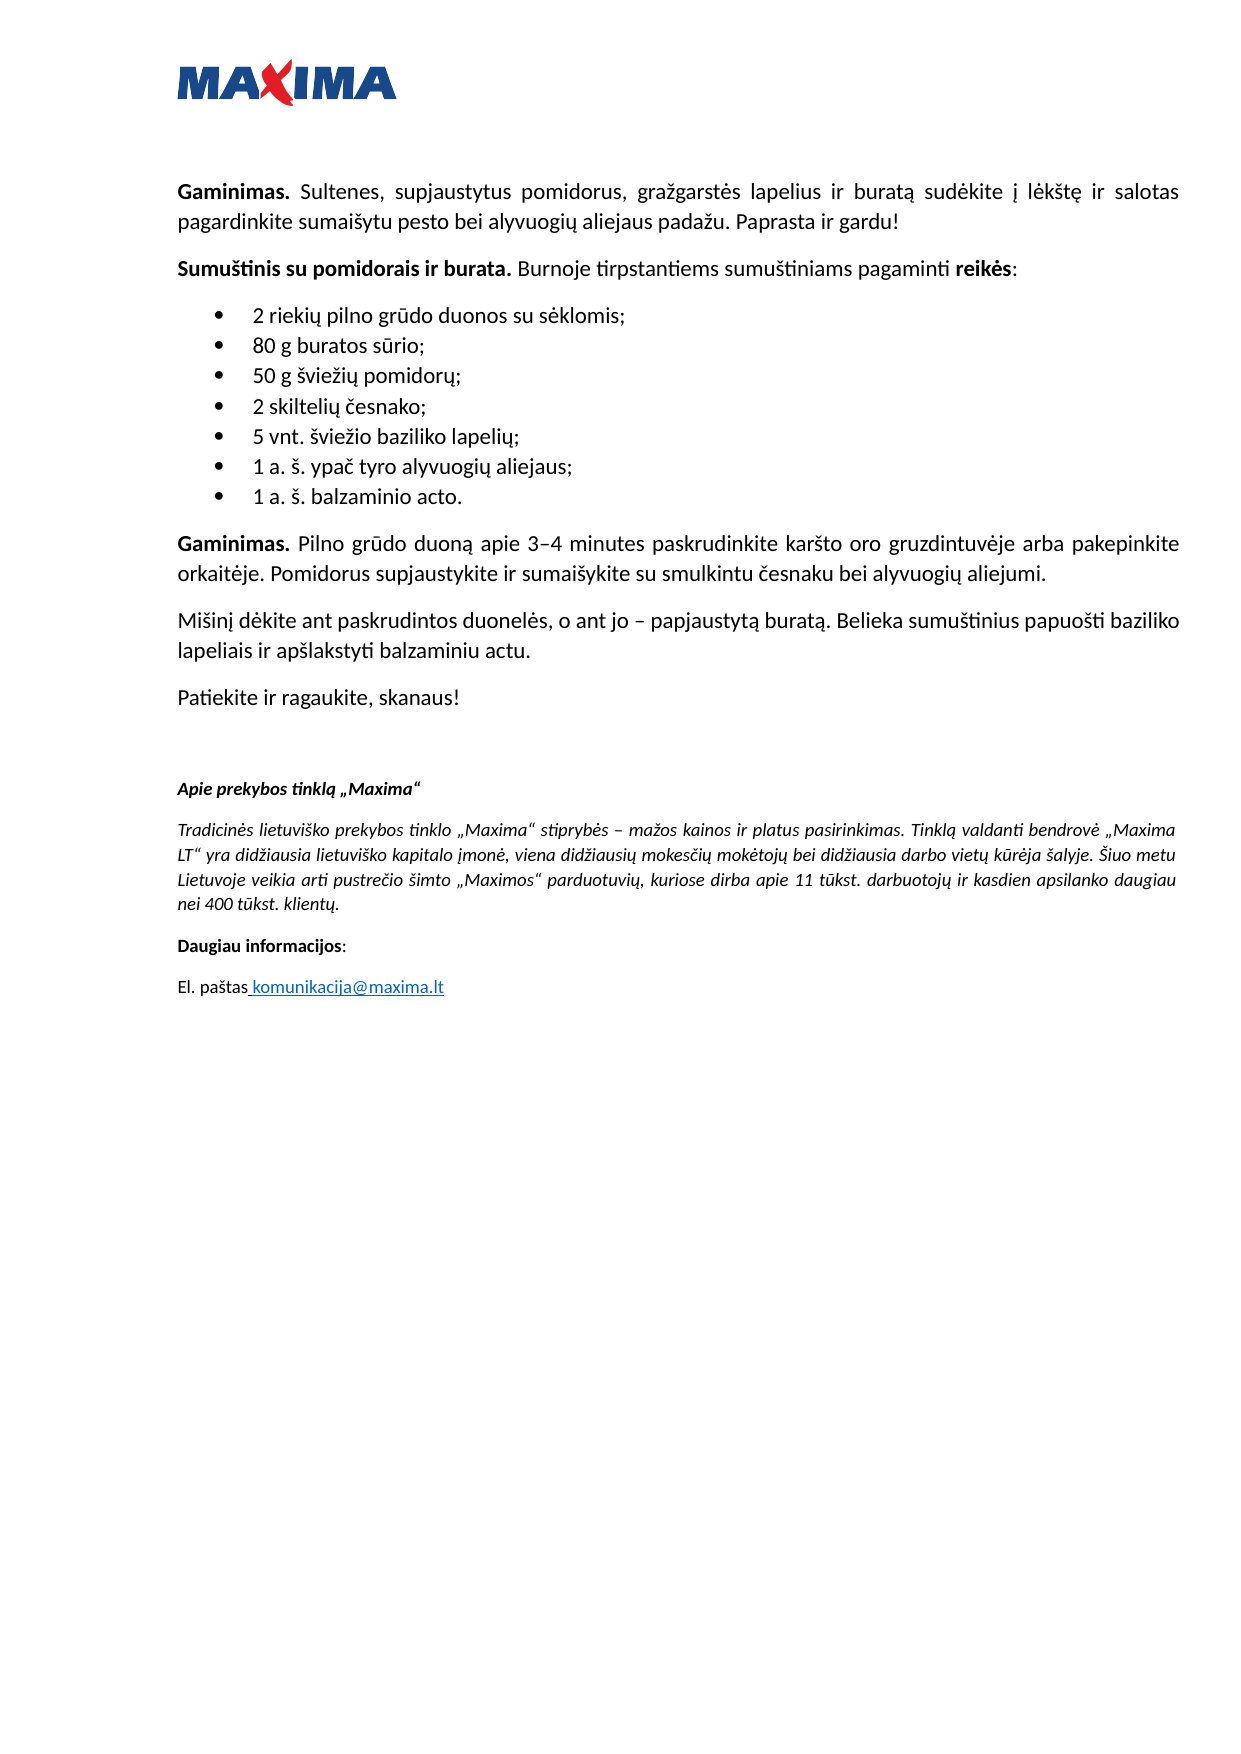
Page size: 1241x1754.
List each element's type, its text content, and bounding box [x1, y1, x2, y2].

list 5 vnt. šviežio baziliko lapelių; [215, 422, 1181, 450]
list 80 g buratos sūrio; [215, 331, 1181, 359]
picture [177, 59, 397, 107]
list 1 a. š. ypač tyro alyvuogių aliejaus; [215, 452, 1181, 480]
text Mišinį dėkite ant paskrudintos duonelės, o ant jo – papjaustytą buratą. Belieka sumuštinius papuošti baziliko lapeliais ir apšlakstyti balzaminiu actu. [177, 606, 1181, 664]
text El. paštas komunikacija@maxima.lt [177, 975, 1137, 998]
text Tradicinės lietuviško prekybos tinklo „Maxima“ stiprybės – mažos kainos ir platus pasirinkimas. Tinklą valdanti bendrovė „Maxima LT“ yra didžiausia lietuviško kapitalo įmonė, viena didžiausių mokesčių mokėtojų bei didžiausia darbo vietų kūrėja šalyje. Šiuo metu Lietuvoje veikia arti pustrečio šimto „Maximos“ parduotuvių, kuriose dirba apie 11 tūkst. darbuotojų ir kasdien apsilanko daugiau nei 400 tūkst. klientų. [177, 818, 1180, 916]
text Daugiau informacijos: [177, 934, 1180, 957]
text Gaminimas. Pilno grūdo duoną apie 3–4 minutes paskrudinkite karšto oro gruzdintuvėje arba pakepinkite orkaitėje. Pomidorus supjaustykite ir sumaišykite su smulkintu česnaku bei alyvuogių aliejumi. [177, 529, 1181, 587]
list 2 skiltelių česnako; [215, 392, 1181, 420]
text Gaminimas. Sultenes, supjaustytus pomidorus, gražgarstės lapelius ir buratą sudėkite į lėkštę ir salotas pagardinkite sumaišytu pesto bei alyvuogių aliejaus padažu. Paprasta ir gardu! [177, 177, 1181, 235]
list 50 g šviežių pomidorų; [215, 362, 1181, 389]
text Apie prekybos tinklą „Maxima“ [177, 777, 1181, 800]
list 2 riekių pilno grūdo duonos su sėklomis; [215, 301, 1181, 329]
text Sumuštinis su pomidorais ir burata. Burnoje tirpstantiems sumuštiniams pagaminti reikės: [177, 254, 1181, 282]
list 1 a. š. balzaminio acto. [215, 482, 1181, 510]
text Patiekite ir ragaukite, skanaus! [177, 683, 1181, 711]
